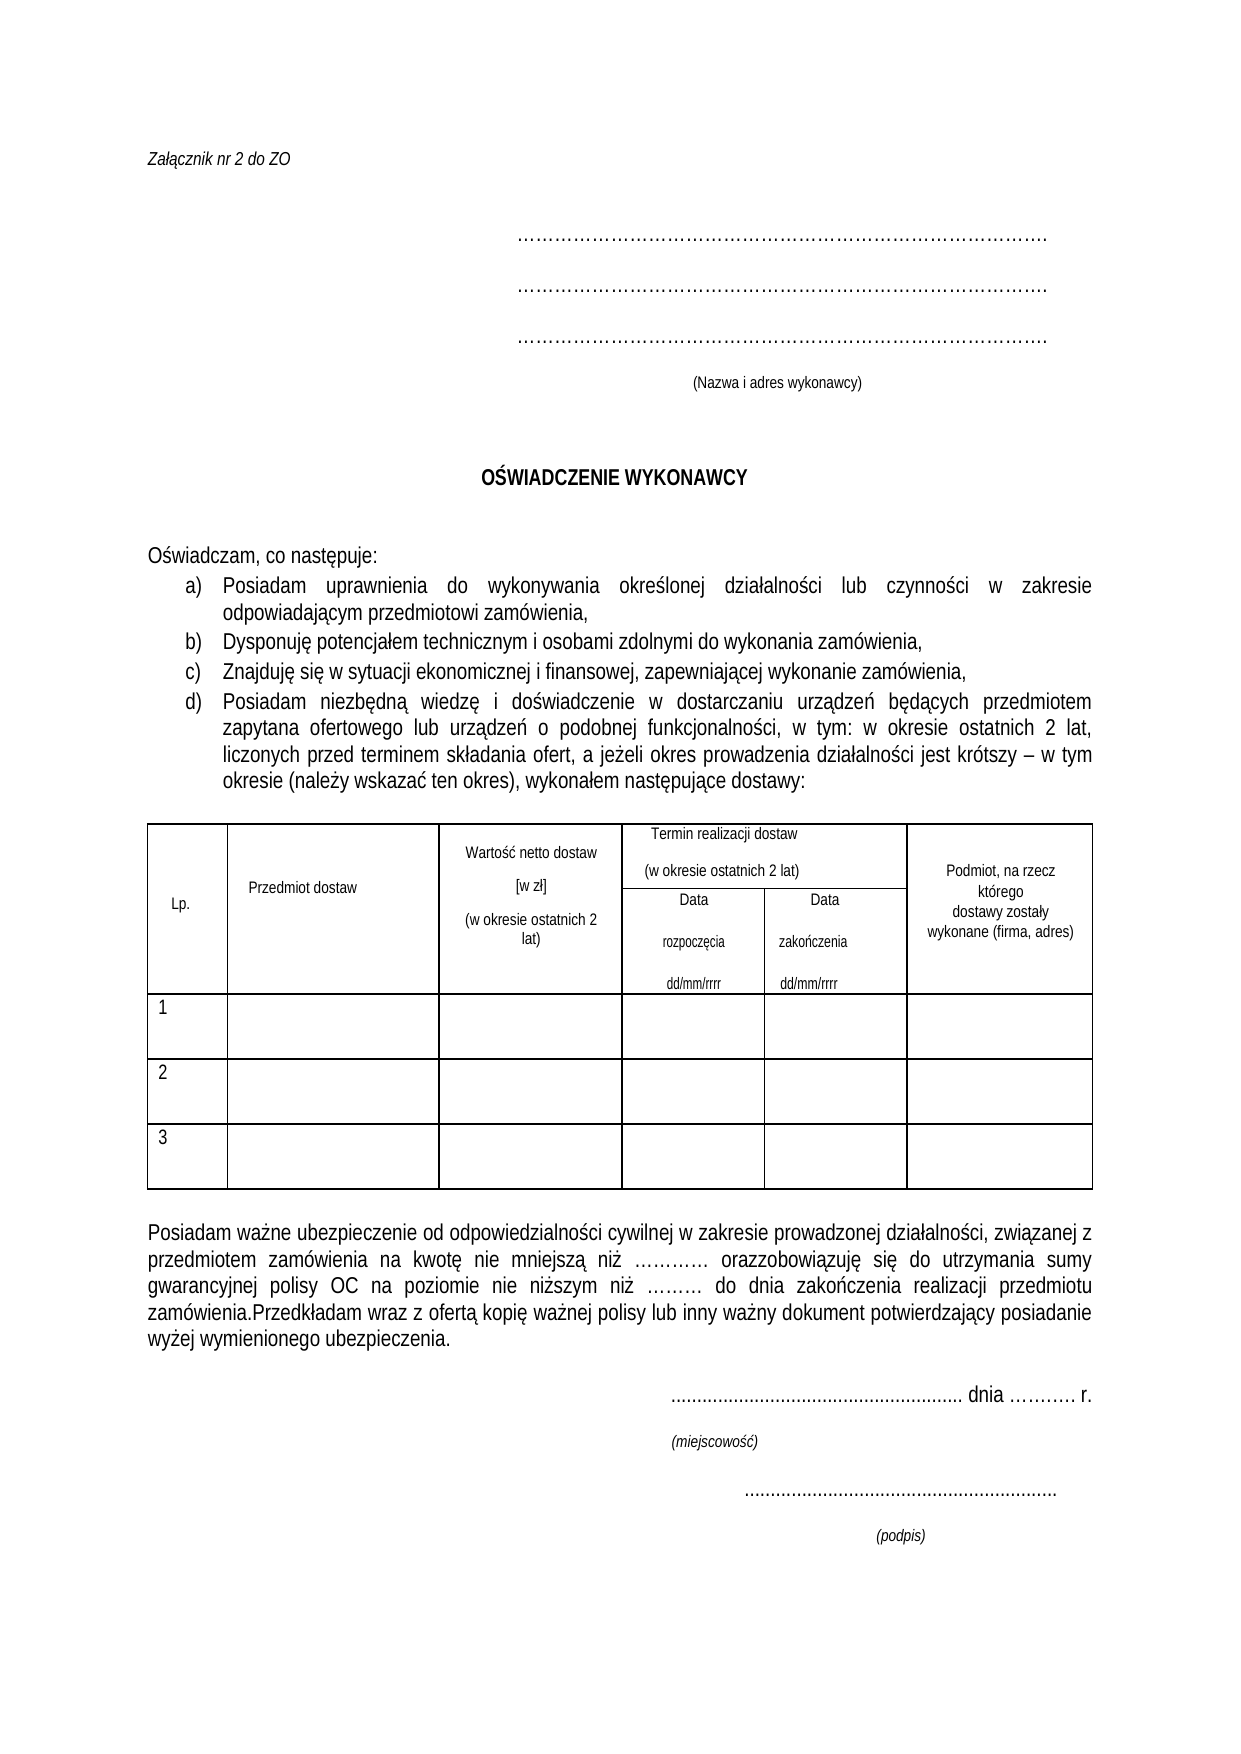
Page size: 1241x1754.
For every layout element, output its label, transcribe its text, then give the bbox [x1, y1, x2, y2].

table_header Przedmiot dostaw [228, 825, 438, 993]
table_cell 2 [148, 1060, 227, 1123]
text (miejscowość) [590, 1432, 1093, 1451]
table_cell 3 [148, 1125, 227, 1188]
text Oświadczam, co następuje: [148, 542, 1093, 569]
table_cell [908, 1125, 1092, 1188]
table_cell [623, 1060, 764, 1123]
list Posiadam uprawnienia do wykonywania określonej działalności lub czynności w zakresie odpowiadającym przedmiotowi zamówienia, [185, 572, 1093, 625]
list Posiadam niezbędną wiedzę i doświadczenie w dostarczaniu urządzeń będących przedmiotem zapytana ofertowego lub urządzeń o podobnej funkcjonalności, w tym: w okresie ostatnich 2 lat, liczonych przed terminem składania ofert, a jeżeli okres prowadzenia działalności jest krótszy – w tym okresie (należy wskazać ten okres), wykonałem następujące dostawy: [185, 688, 1093, 793]
table_cell [440, 1060, 621, 1123]
text …………………………………………………………………………. [148, 220, 1093, 247]
text …………………………………………………………………………. [148, 271, 1093, 298]
text …………………………………………………………………………. [148, 322, 1093, 349]
text (podpis) [709, 1526, 1093, 1545]
table_cell [228, 995, 438, 1058]
table_cell Data rozpoczęcia dd/mm/rrrr [623, 889, 764, 993]
table_cell [440, 995, 621, 1058]
table_cell [765, 995, 906, 1058]
table_header Podmiot, na rzecz którego dostawy zostały wykonane (firma, adres) [908, 825, 1092, 993]
table_cell Data zakończenia dd/mm/rrrr [765, 889, 906, 993]
table_cell [440, 1125, 621, 1188]
table_cell [228, 1060, 438, 1123]
table_header Lp. [148, 825, 227, 993]
list Znajduję się w sytuacji ekonomicznej i finansowej, zapewniającej wykonanie zamówienia, [185, 658, 1093, 684]
text ............................................................ [709, 1475, 1093, 1501]
table_cell [623, 995, 764, 1058]
text ........................................................ dnia …….…. r. [148, 1381, 1093, 1407]
table_cell [228, 1125, 438, 1188]
text (Nazwa i adres wykonawcy) [148, 373, 1093, 392]
table_header Wartość netto dostaw [w zł] (w okresie ostatnich 2 lat) [440, 825, 621, 993]
table_cell [765, 1125, 906, 1188]
text OŚWIADCZENIE WYKONAWCY [148, 464, 1081, 490]
text Posiadam ważne ubezpieczenie od odpowiedzialności cywilnej w zakresie prowadzonej działalności, związanej z przedmiotem zamówienia na kwotę nie mniejszą niż ………… orazzobowiązuję się do utrzymania sumy gwarancyjnej polisy OC na poziomie nie niższym niż ……… do dnia zakończenia realizacji przedmiotu zamówienia.Przedkładam wraz z ofertą kopię ważnej polisy lub inny ważny dokument potwierdzający posiadanie wyżej wymienionego ubezpieczenia. [148, 1219, 1093, 1351]
table_cell [908, 1060, 1092, 1123]
table_header Termin realizacji dostaw (w okresie ostatnich 2 lat) [623, 825, 906, 888]
table_cell [908, 995, 1092, 1058]
list Dysponuję potencjałem technicznym i osobami zdolnymi do wykonania zamówienia, [185, 628, 1093, 654]
table_cell [623, 1125, 764, 1188]
table_cell 1 [148, 995, 227, 1058]
text Załącznik nr 2 do ZO [148, 148, 1093, 169]
table_cell [765, 1060, 906, 1123]
